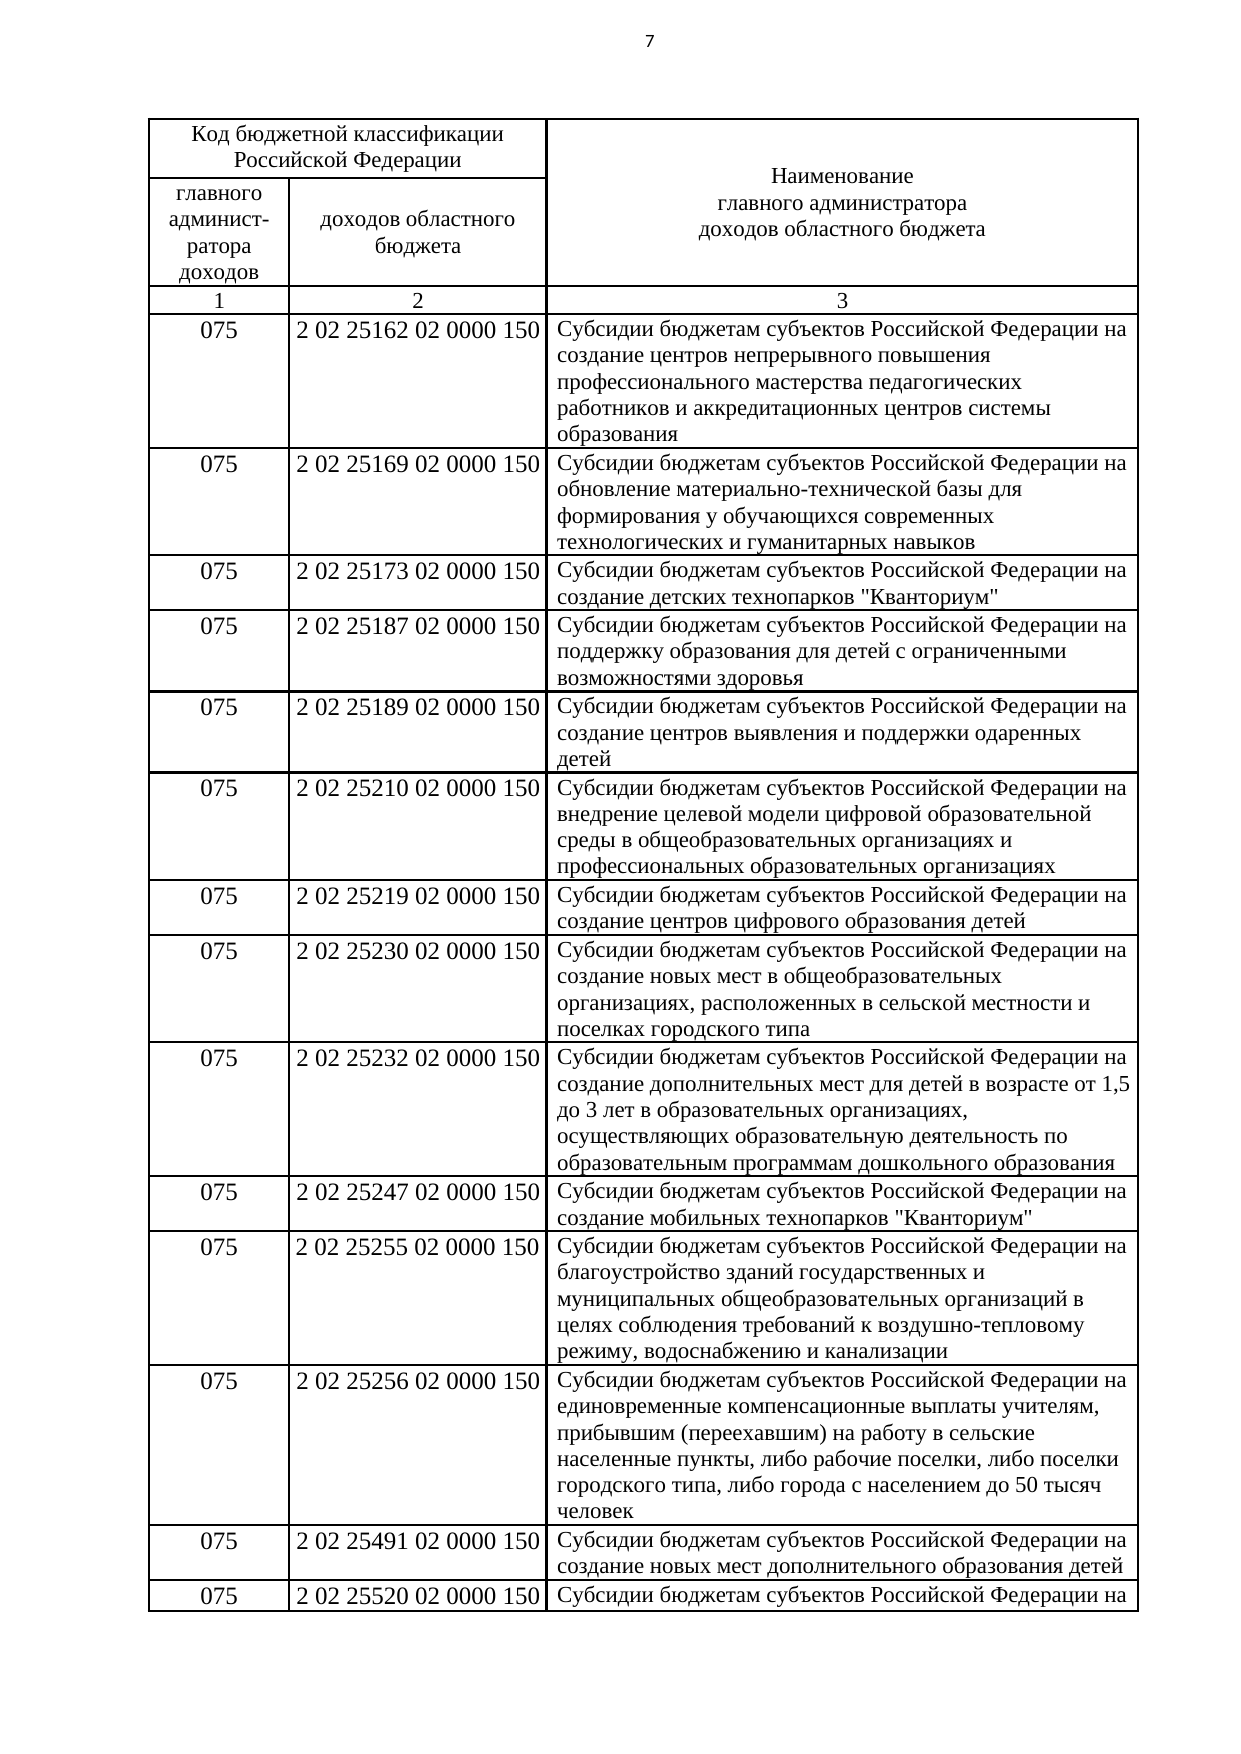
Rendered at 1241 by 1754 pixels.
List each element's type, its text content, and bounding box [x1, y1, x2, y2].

table_cell Субсидии бюджетам субъектов Российской Федерации на внедрение целевой модели цифровой образовательной среды в общеобразовательных организациях и профессиональных образовательных организациях [548, 774, 1137, 879]
table_cell Субсидии бюджетам субъектов Российской Федерации на поддержку образования для детей с ограниченными возможностями здоровья [548, 611, 1137, 690]
table_cell 075 [150, 881, 288, 934]
table_cell 3 [548, 287, 1137, 313]
table_cell 075 [150, 693, 288, 771]
table_cell 075 [150, 774, 288, 879]
table_cell 2 02 25247 02 0000 150 [290, 1177, 545, 1230]
table_cell 075 [150, 936, 288, 1041]
table_cell 2 02 25162 02 0000 150 [290, 315, 545, 447]
table_cell 2 [290, 287, 545, 313]
table_cell главного админист-ратора доходов [150, 179, 288, 284]
table_cell Субсидии бюджетам субъектов Российской Федерации на создание центров выявления и поддержки одаренных детей [548, 693, 1137, 771]
table_cell Субсидии бюджетам субъектов Российской Федерации на обновление материально-технической базы для формирования у обучающихся современных технологических и гуманитарных навыков [548, 449, 1137, 554]
table_cell 075 [150, 1366, 288, 1524]
table_header Наименование главного администратора доходов областного бюджета [548, 120, 1137, 284]
table_cell Субсидии бюджетам субъектов Российской Федерации на создание дополнительных мест для детей в возрасте от 1,5 до 3 лет в образовательных организациях, осуществляющих образовательную деятельность по образовательным программам дошкольного образования [548, 1043, 1137, 1175]
table_cell 2 02 25491 02 0000 150 [290, 1526, 545, 1579]
table_cell 2 02 25219 02 0000 150 [290, 881, 545, 934]
table_cell 075 [150, 611, 288, 690]
table_cell 2 02 25232 02 0000 150 [290, 1043, 545, 1175]
table_cell Субсидии бюджетам субъектов Российской Федерации на создание новых мест в общеобразовательных организациях, расположенных в сельской местности и поселках городского типа [548, 936, 1137, 1041]
table_cell 1 [150, 287, 288, 313]
table_cell 2 02 25230 02 0000 150 [290, 936, 545, 1041]
table_cell 2 02 25520 02 0000 150 [290, 1581, 545, 1609]
table_cell Субсидии бюджетам субъектов Российской Федерации на создание мобильных технопарков "Кванториум" [548, 1177, 1137, 1230]
table_cell 2 02 25187 02 0000 150 [290, 611, 545, 690]
table_cell 2 02 25189 02 0000 150 [290, 693, 545, 771]
table_cell 075 [150, 1177, 288, 1230]
table_cell 2 02 25210 02 0000 150 [290, 774, 545, 879]
table_cell 075 [150, 315, 288, 447]
table_cell Субсидии бюджетам субъектов Российской Федерации на благоустройство зданий государственных и муниципальных общеобразовательных организаций в целях соблюдения требований к воздушно-тепловому режиму, водоснабжению и канализации [548, 1232, 1137, 1364]
table_cell 075 [150, 449, 288, 554]
table_cell 075 [150, 1232, 288, 1364]
table_cell Субсидии бюджетам субъектов Российской Федерации на единовременные компенсационные выплаты учителям, прибывшим (переехавшим) на работу в сельские населенные пункты, либо рабочие поселки, либо поселки городского типа, либо города с населением до 50 тысяч человек [548, 1366, 1137, 1524]
table_cell 2 02 25256 02 0000 150 [290, 1366, 545, 1524]
table_header Код бюджетной классификации Российской Федерации [150, 120, 545, 177]
table_cell доходов областного бюджета [290, 179, 545, 284]
table_cell Субсидии бюджетам субъектов Российской Федерации на создание центров непрерывного повышения профессионального мастерства педагогических работников и аккредитационных центров системы образования [548, 315, 1137, 447]
table_cell 2 02 25169 02 0000 150 [290, 449, 545, 554]
table_cell 075 [150, 1581, 288, 1609]
table_cell 075 [150, 556, 288, 609]
table_cell 075 [150, 1526, 288, 1579]
table_cell Субсидии бюджетам субъектов Российской Федерации на создание детских технопарков "Кванториум" [548, 556, 1137, 609]
table_cell 075 [150, 1043, 288, 1175]
table_cell 2 02 25255 02 0000 150 [290, 1232, 545, 1364]
table_cell Субсидии бюджетам субъектов Российской Федерации на создание новых мест дополнительного образования детей [548, 1526, 1137, 1579]
table_cell 2 02 25173 02 0000 150 [290, 556, 545, 609]
table_cell Субсидии бюджетам субъектов Российской Федерации на создание центров цифрового образования детей [548, 881, 1137, 934]
